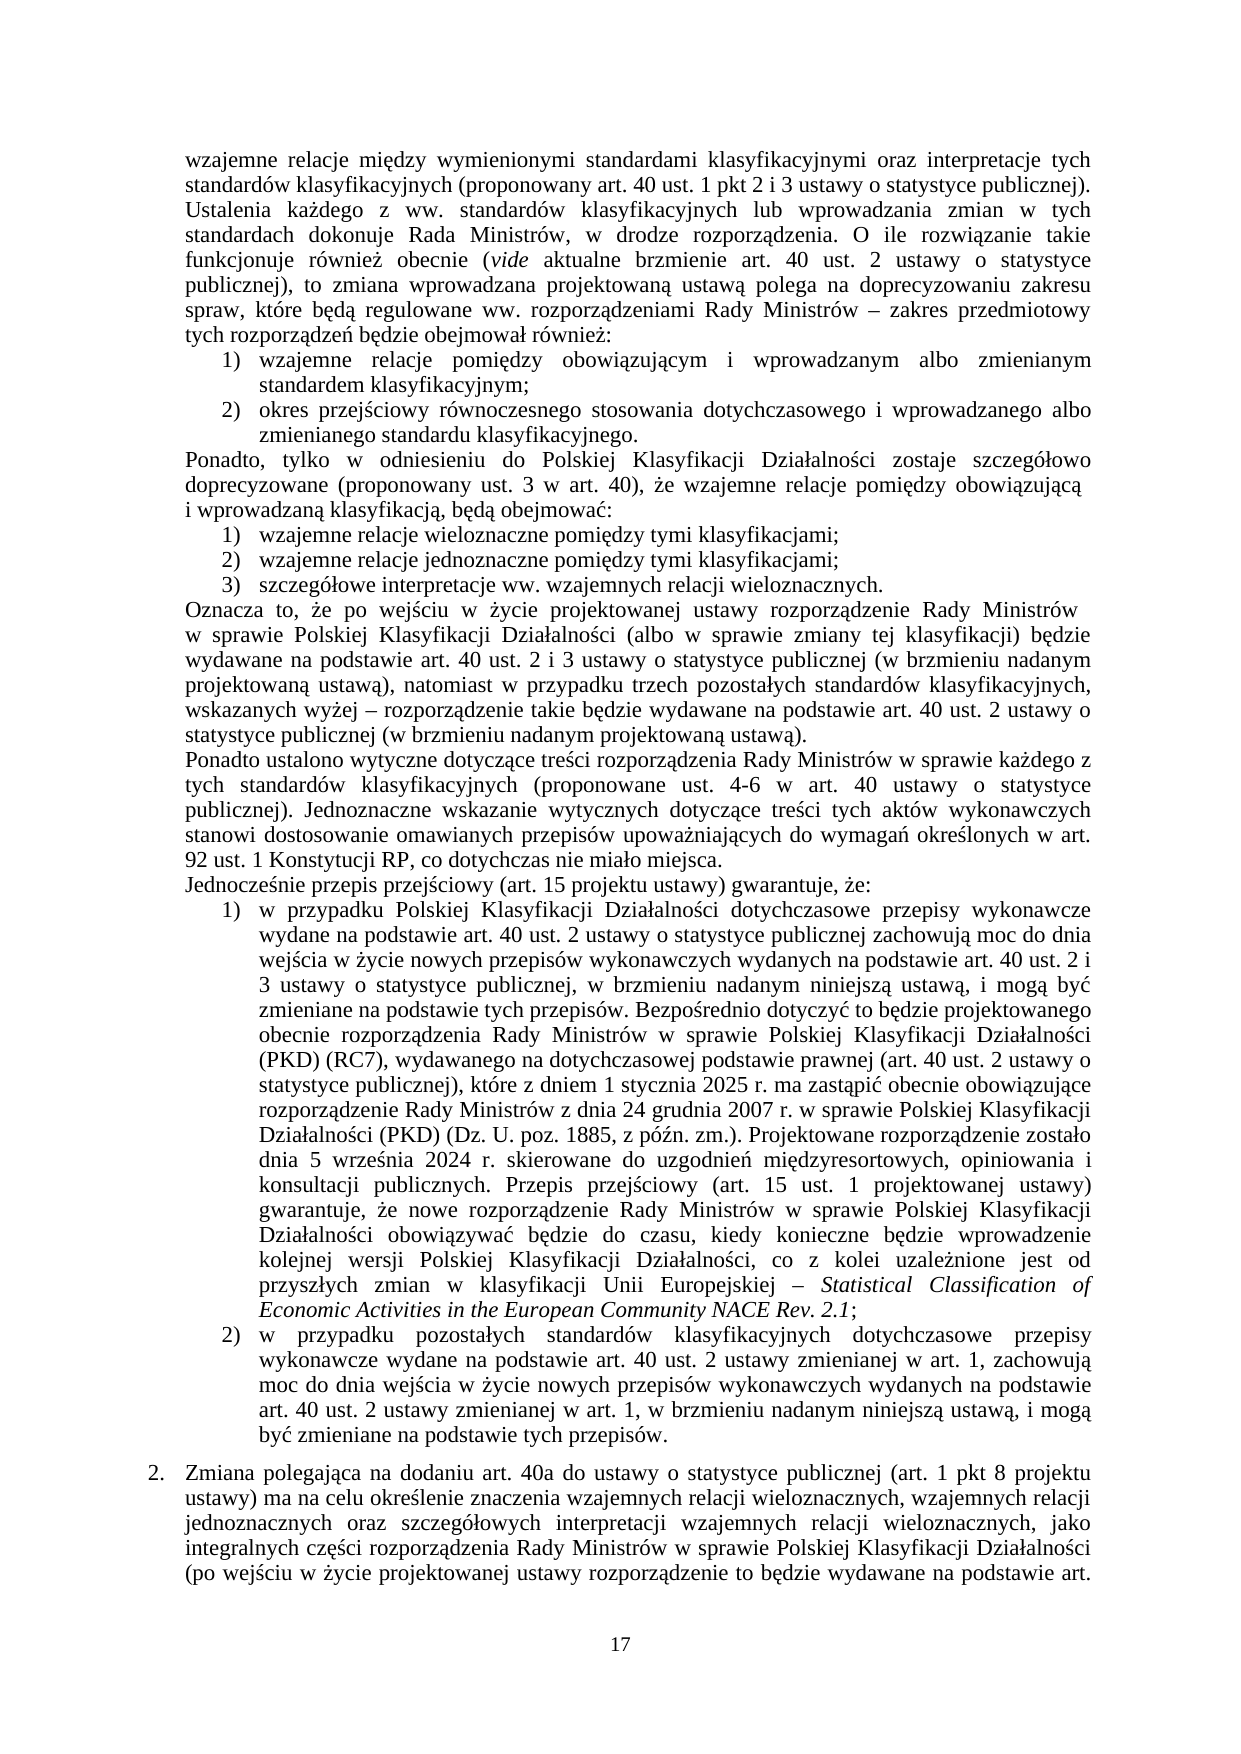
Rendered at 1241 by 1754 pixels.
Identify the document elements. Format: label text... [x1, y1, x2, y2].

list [185, 148, 1093, 198]
list wzajemne relacje wieloznaczne pomiędzy tymi klasyfikacjami; [221, 523, 1093, 548]
list szczegółowe interpretacje ww. wzajemnych relacji wieloznacznych. [221, 573, 1093, 598]
text Oznacza to, że po wejściu w życie projektowanej ustawy rozporządzenie Rady Ministrów w sprawie Polskiej Klasyfikacji Działalności (albo w sprawie zmiany tej klasyfikacji) będzie wydawane na podstawie art. 40 ust. 2 i 3 ustawy o statystyce publicznej (w brzmieniu nadanym projektowaną ustawą), natomiast w przypadku trzech pozostałych standardów klasyfikacyjnych, wskazanych wyżej – rozporządzenie takie będzie wydawane na podstawie art. 40 ust. 2 ustawy o statystyce publicznej (w brzmieniu nadanym projektowaną ustawą). [185, 598, 1093, 748]
text Ponadto ustalono wytyczne dotyczące treści rozporządzenia Rady Ministrów w sprawie każdego z tych standardów klasyfikacyjnych (proponowane ust. 4-6 w art. 40 ustawy o statystyce publicznej). Jednoznaczne wskazanie wytycznych dotyczące treści tych aktów wykonawczych stanowi dostosowanie omawianych przepisów upoważniających do wymagań określonych w art. 92 ust. 1 Konstytucji RP, co dotychczas nie miało miejsca. [185, 748, 1093, 873]
text Ponadto, tylko w odniesieniu do Polskiej Klasyfikacji Działalności zostaje szczegółowo doprecyzowane (proponowany ust. 3 w art. 40), że wzajemne relacje pomiędzy obowiązującą i wprowadzaną klasyfikacją, będą obejmować: [185, 448, 1093, 523]
list wzajemne relacje jednoznaczne pomiędzy tymi klasyfikacjami; [221, 548, 1093, 573]
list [148, 1460, 1093, 1585]
list okres przejściowy równoczesnego stosowania dotychczasowego i wprowadzanego albo zmienianego standardu klasyfikacyjnego. [221, 398, 1093, 448]
list wzajemne relacje pomiędzy obowiązującym i wprowadzanym albo zmienianym standardem klasyfikacyjnym; [221, 348, 1093, 398]
text Jednocześnie przepis przejściowy (art. 15 projektu ustawy) gwarantuje, że: [148, 873, 1093, 898]
list w przypadku Polskiej Klasyfikacji Działalności dotychczasowe przepisy wykonawcze wydane na podstawie art. 40 ust. 2 ustawy o statystyce publicznej zachowują moc do dnia wejścia w życie nowych przepisów wykonawczych wydanych na podstawie art. 40 ust. 2 i 3 ustawy o statystyce publicznej, w brzmieniu nadanym niniejszą ustawą, i mogą być zmieniane na podstawie tych przepisów. Bezpośrednio dotyczyć to będzie projektowanego obecnie rozporządzenia Rady Ministrów w sprawie Polskiej Klasyfikacji Działalności (PKD) (RC7), wydawanego na dotychczasowej podstawie prawnej (art. 40 ust. 2 ustawy o statystyce publicznej), które z dniem 1 stycznia 2025 r. ma zastąpić obecnie obowiązujące rozporządzenie Rady Ministrów z dnia 24 grudnia 2007 r. w sprawie Polskiej Klasyfikacji Działalności (PKD) (Dz. U. poz. 1885, z późn. zm.). Projektowane rozporządzenie zostało dnia 5 września 2024 r. skierowane do uzgodnień międzyresortowych, opiniowania i konsultacji publicznych. Przepis przejściowy (art. 15 ust. 1 projektowanej ustawy) gwarantuje, że nowe rozporządzenie Rady Ministrów w sprawie Polskiej Klasyfikacji Działalności obowiązywać będzie do czasu, kiedy konieczne będzie wprowadzenie kolejnej wersji Polskiej Klasyfikacji Działalności, co z kolei uzależnione jest od przyszłych zmian w klasyfikacji Unii Europejskiej – Statistical Classification of Economic Activities in the European Community NACE Rev. 2.1; [221, 898, 1093, 1323]
list w przypadku pozostałych standardów klasyfikacyjnych dotychczasowe przepisy wykonawcze wydane na podstawie art. 40 ust. 2 ustawy zmienianej w art. 1, zachowują moc do dnia wejścia w życie nowych przepisów wykonawczych wydanych na podstawie art. 40 ust. 2 ustawy zmienianej w art. 1, w brzmieniu nadanym niniejszą ustawą, i mogą być zmieniane na podstawie tych przepisów. [221, 1323, 1093, 1448]
list Ustalenia każdego z ww. standardów klasyfikacyjnych lub wprowadzania zmian w tych standardach dokonuje Rada Ministrów, w drodze rozporządzenia. O ile rozwiązanie takie funkcjonuje również obecnie (vide aktualne brzmienie art. 40 ust. 2 ustawy o statystyce publicznej), to zmiana wprowadzana projektowaną ustawą polega na doprecyzowaniu zakresu spraw, które będą regulowane ww. rozporządzeniami Rady Ministrów – zakres przedmiotowy tych rozporządzeń będzie obejmował również: [185, 198, 1093, 348]
